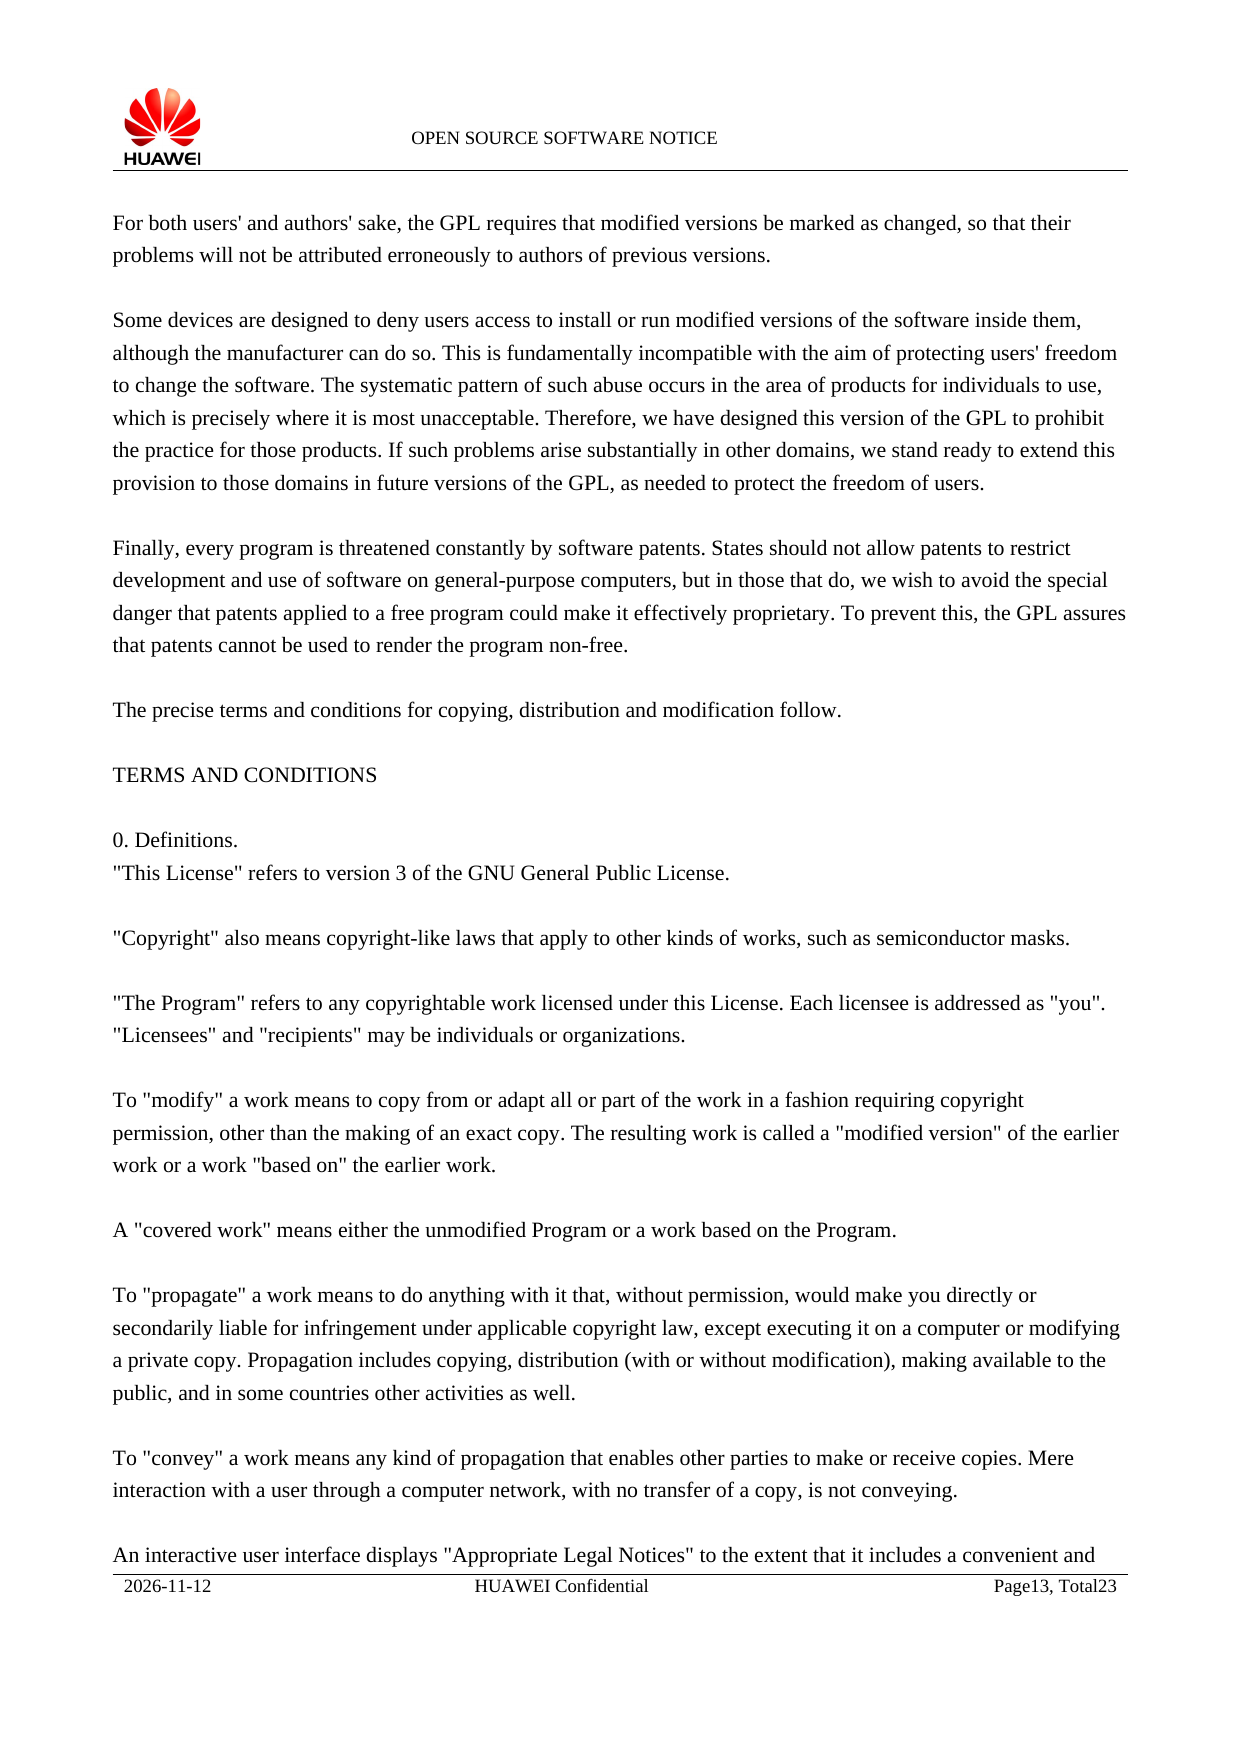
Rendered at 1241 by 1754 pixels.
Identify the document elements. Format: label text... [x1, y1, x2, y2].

picture [124, 88, 201, 165]
